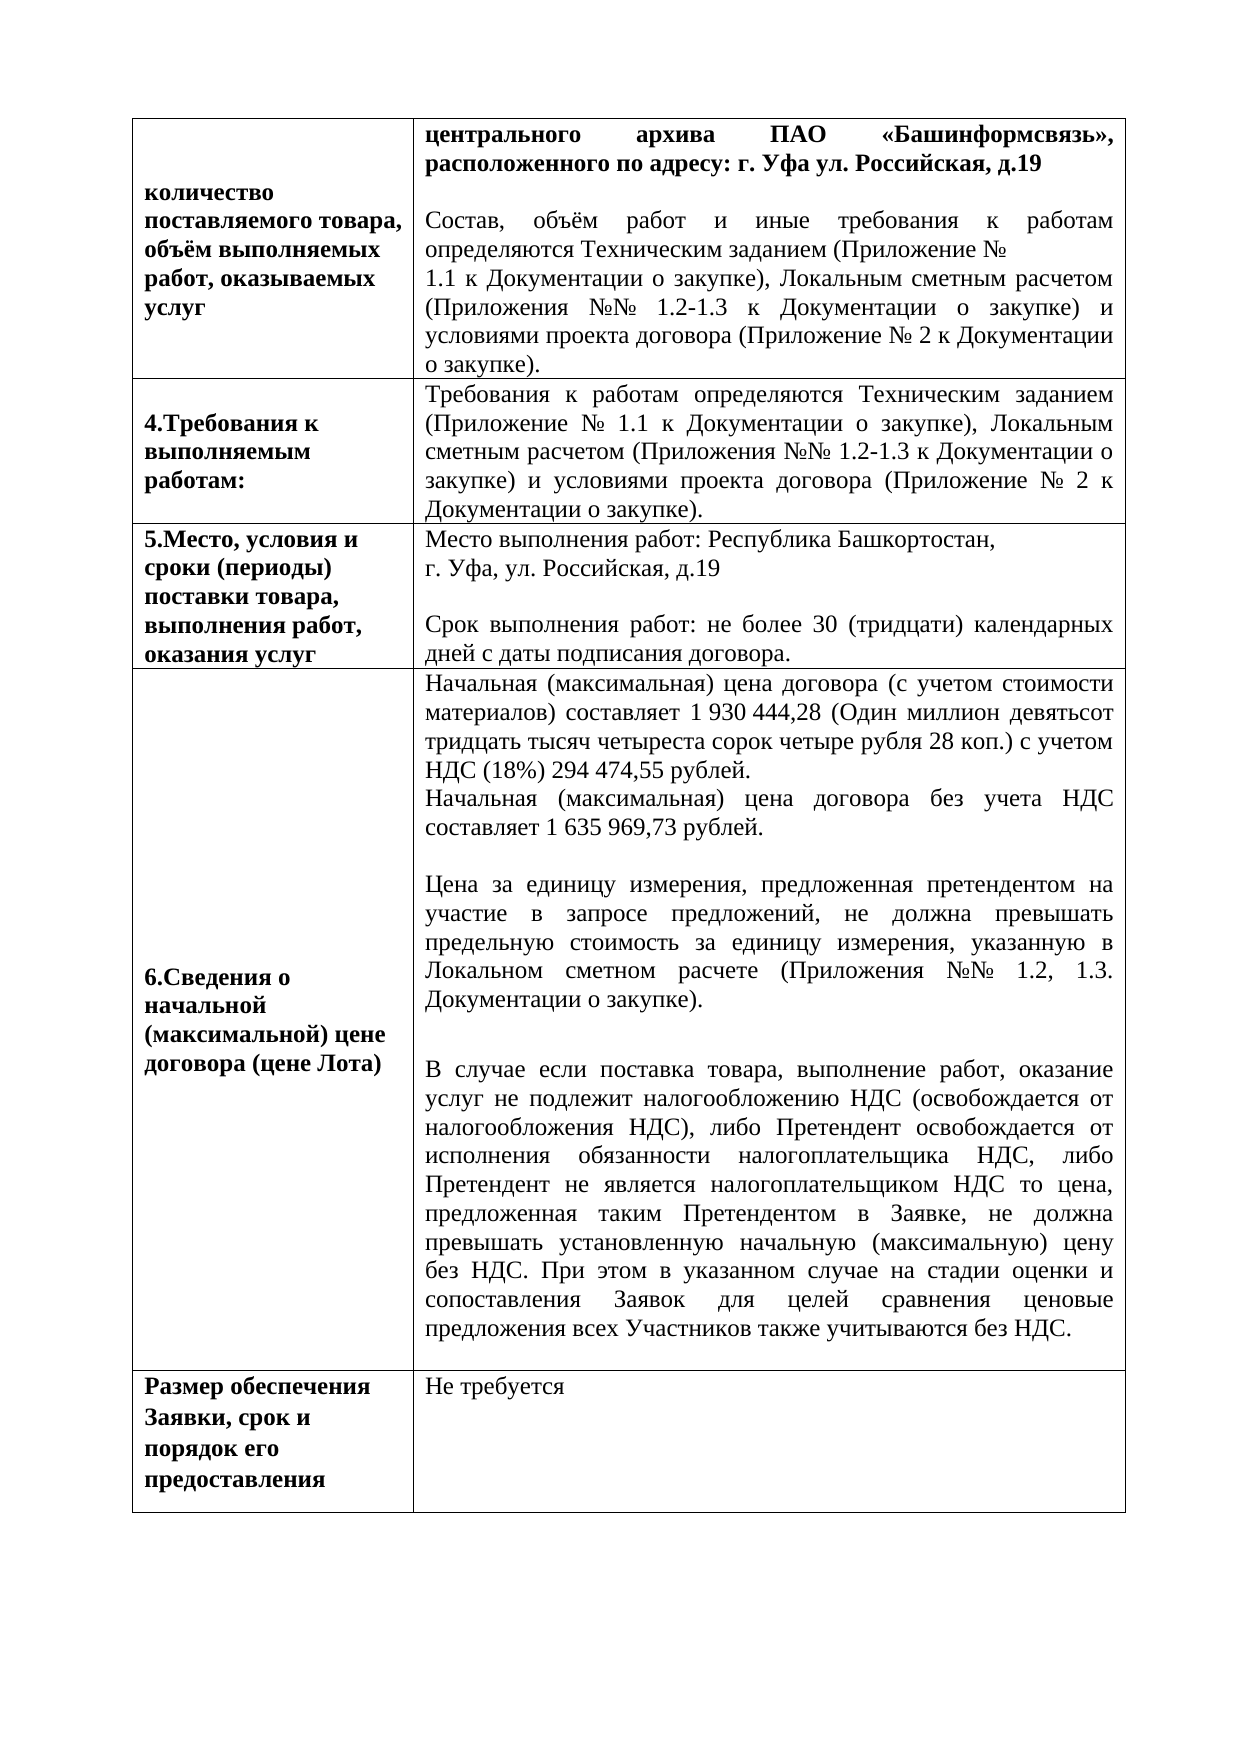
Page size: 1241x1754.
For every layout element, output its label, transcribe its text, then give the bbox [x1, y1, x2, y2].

table_cell 5.Место, условия и сроки (периоды) поставки товара, выполнения работ, оказания услуг [133, 524, 413, 667]
table_cell Не требуется [414, 1371, 1125, 1512]
table_cell Начальная (максимальная) цена договора (с учетом стоимости материалов) составляет 1 930 444,28 (Один миллион девятьсот тридцать тысяч четыреста сорок четыре рубля 28 коп.) с учетом НДС (18%) 294 474,55 рублей. Начальная (максимальная) цена договора без учета НДС составляет 1 635 969,73 рублей. Цена за единицу измерения, предложенная претендентом на участие в запросе предложений, не должна превышать предельную стоимость за единицу измерения, указанную в Локальном сметном расчете (Приложения №№ 1.2, 1.3. Документации о закупке). В случае если поставка товара, выполнение работ, оказание услуг не подлежит налогообложению НДС (освобождается от налогообложения НДС), либо Претендент освобождается от исполнения обязанности налогоплательщика НДС, либо Претендент не является налогоплательщиком НДС то цена, предложенная таким Претендентом в Заявке, не должна превышать установленную начальную (максимальную) цену без НДС. При этом в указанном случае на стадии оценки и сопоставления Заявок для целей сравнения ценовые предложения всех Участников также учитываются без НДС. [414, 669, 1125, 1370]
table_cell 4.Требования к выполняемым работам: [133, 379, 413, 523]
table_cell Размер обеспечения Заявки, срок и порядок его предоставления [133, 1371, 413, 1512]
table_cell Требования к работам определяются Техническим заданием (Приложение № 1.1 к Документации о закупке), Локальным сметным расчетом (Приложения №№ 1.2-1.3 к Документации о закупке) и условиями проекта договора (Приложение № 2 к Документации о закупке). [414, 379, 1125, 523]
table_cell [133, 119, 413, 378]
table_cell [414, 119, 1125, 378]
table_cell Место выполнения работ: Республика Башкортостан, г. Уфа, ул. Российская, д.19 Срок выполнения работ: не более 30 (тридцати) календарных дней с даты подписания договора. [414, 524, 1125, 667]
table_cell 6.Сведения о начальной (максимальной) цене договора (цене Лота) [133, 669, 413, 1370]
